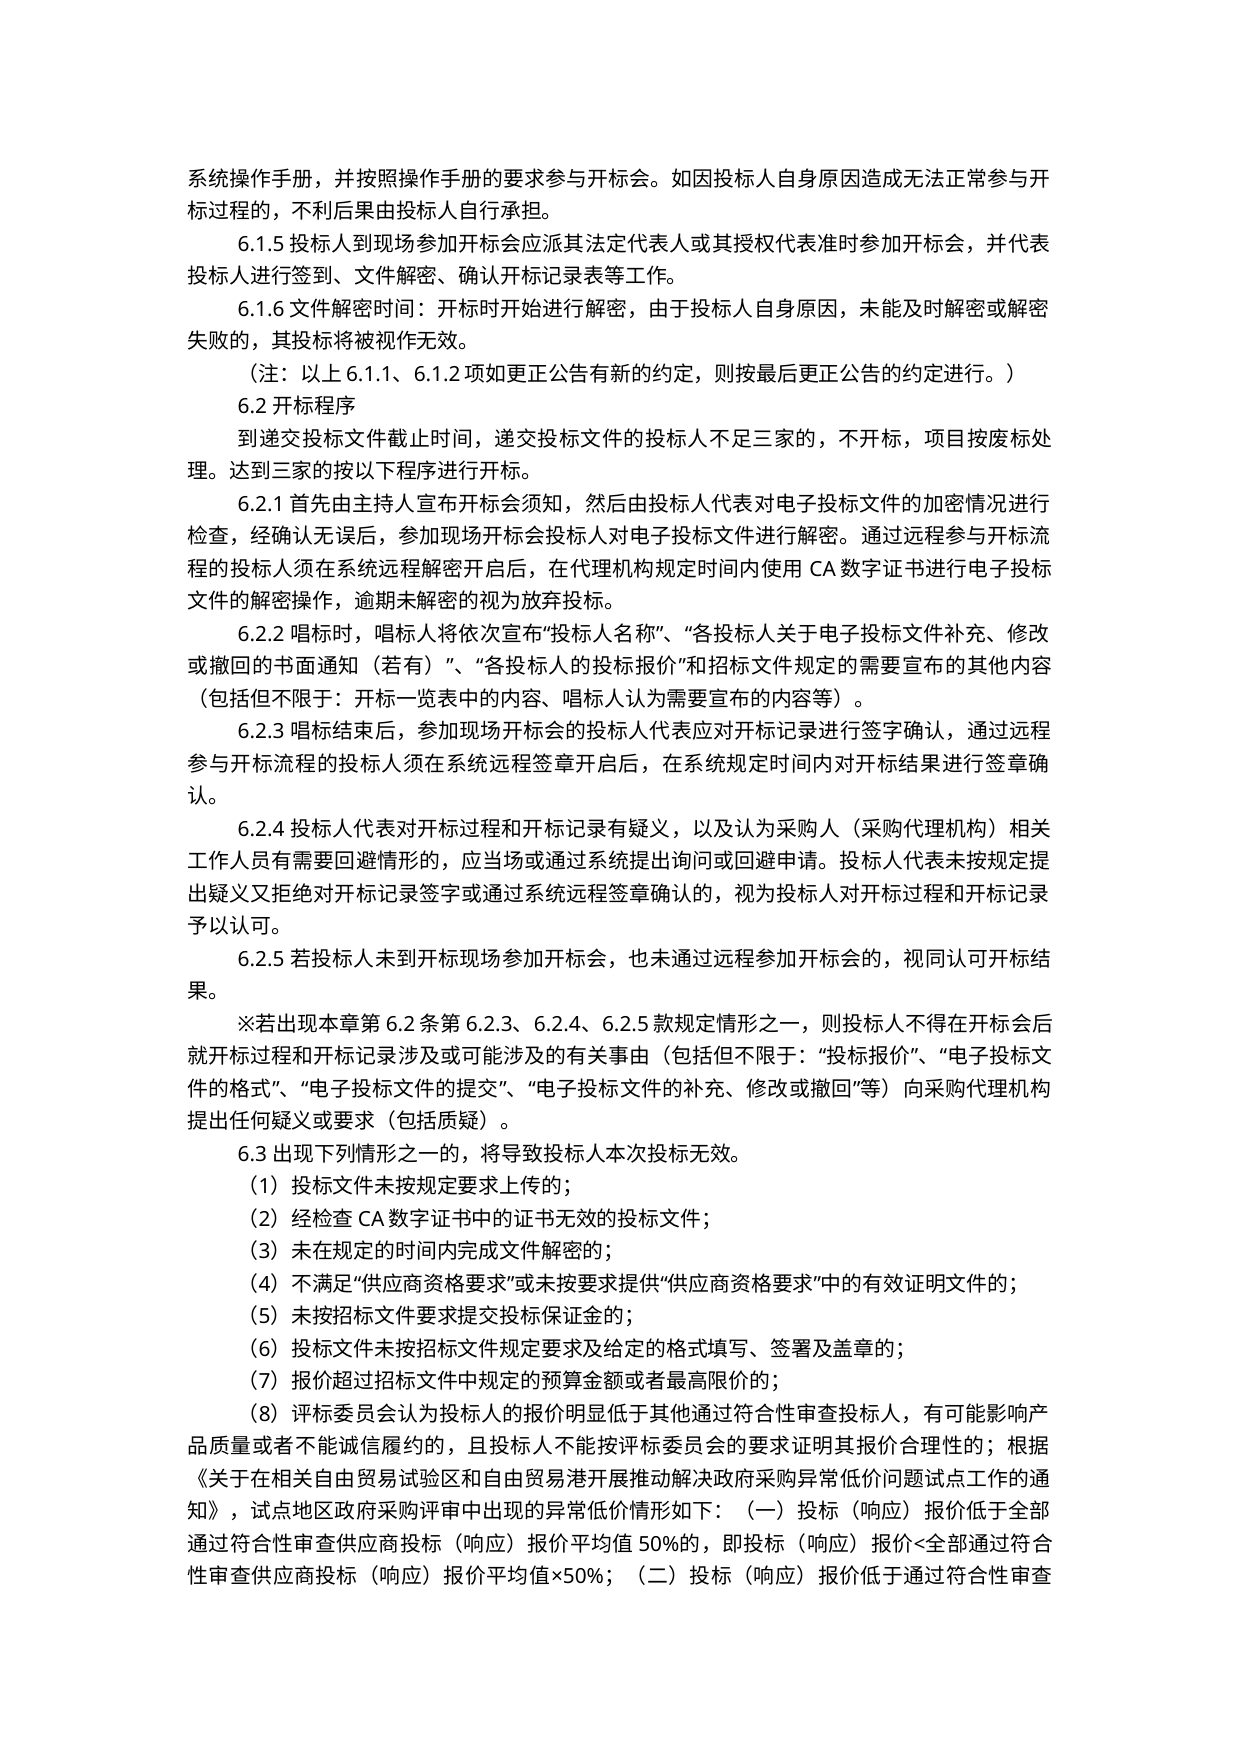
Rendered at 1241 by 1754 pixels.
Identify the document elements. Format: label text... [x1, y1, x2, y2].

text 6.2 开标程序 [187, 389, 1053, 422]
text 6.1.6文件解密时间：开标时开始进行解密，由于投标人自身原因，未能及时解密或解密失败的，其投标将被视作无效。 [187, 292, 1053, 357]
text 6.2.1首先由主持人宣布开标会须知，然后由投标人代表对电子投标文件的加密情况进行检查，经确认无误后，参加现场开标会投标人对电子投标文件进行解密。通过远程参与开标流程的投标人须在系统远程解密开启后，在代理机构规定时间内使用CA数字证书进行电子投标文件的解密操作，逾期未解密的视为放弃投标。 [187, 487, 1053, 617]
text 6.2.4 投标人代表对开标过程和开标记录有疑义，以及认为采购人（采购代理机构）相关工作人员有需要回避情形的，应当场或通过系统提出询问或回避申请。投标人代表未按规定提出疑义又拒绝对开标记录签字或通过系统远程签章确认的，视为投标人对开标过程和开标记录予以认可。 [187, 812, 1053, 942]
text （1）投标文件未按规定要求上传的； [187, 1169, 1053, 1202]
text 6.2.5 若投标人未到开标现场参加开标会，也未通过远程参加开标会的，视同认可开标结果。 [187, 942, 1053, 1007]
text （3）未在规定的时间内完成文件解密的； [187, 1234, 1053, 1267]
text （4）不满足“供应商资格要求”或未按要求提供“供应商资格要求”中的有效证明文件的； [187, 1267, 1053, 1299]
text （6）投标文件未按招标文件规定要求及给定的格式填写、签署及盖章的； [187, 1332, 1053, 1364]
text 6.3 出现下列情形之一的，将导致投标人本次投标无效。 [187, 1137, 1053, 1169]
text （注：以上6.1.1、6.1.2项如更正公告有新的约定，则按最后更正公告的约定进行。） [187, 357, 1053, 389]
text （2）经检查CA数字证书中的证书无效的投标文件； [187, 1202, 1053, 1234]
text （5）未按招标文件要求提交投标保证金的； [187, 1299, 1053, 1332]
text （7）报价超过招标文件中规定的预算金额或者最高限价的； [187, 1364, 1053, 1397]
text 6.1.5投标人到现场参加开标会应派其法定代表人或其授权代表准时参加开标会，并代表投标人进行签到、文件解密、确认开标记录表等工作。 [187, 227, 1053, 292]
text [187, 162, 1053, 227]
text 6.2.3 唱标结束后，参加现场开标会的投标人代表应对开标记录进行签字确认，通过远程参与开标流程的投标人须在系统远程签章开启后，在系统规定时间内对开标结果进行签章确认。 [187, 714, 1053, 812]
text ※若出现本章第6.2条第6.2.3、6.2.4、6.2.5款规定情形之一，则投标人不得在开标会后就开标过程和开标记录涉及或可能涉及的有关事由（包括但不限于：“投标报价”、“电子投标文件的格式”、“电子投标文件的提交”、“电子投标文件的补充、修改或撤回”等）向采购代理机构 提出任何疑义或要求（包括质疑）。 [187, 1007, 1053, 1137]
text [187, 1397, 1053, 1592]
text 6.2.2 唱标时，唱标人将依次宣布“投标人名称”、“各投标人关于电子投标文件补充、修改或撤回的书面通知（若有）”、“各投标人的投标报价”和招标文件规定的需要宣布的其他内容（包括但不限于：开标一览表中的内容、唱标人认为需要宣布的内容等）。 [187, 617, 1053, 714]
text 到递交投标文件截止时间，递交投标文件的投标人不足三家的，不开标，项目按废标处理。达到三家的按以下程序进行开标。 [187, 422, 1053, 487]
